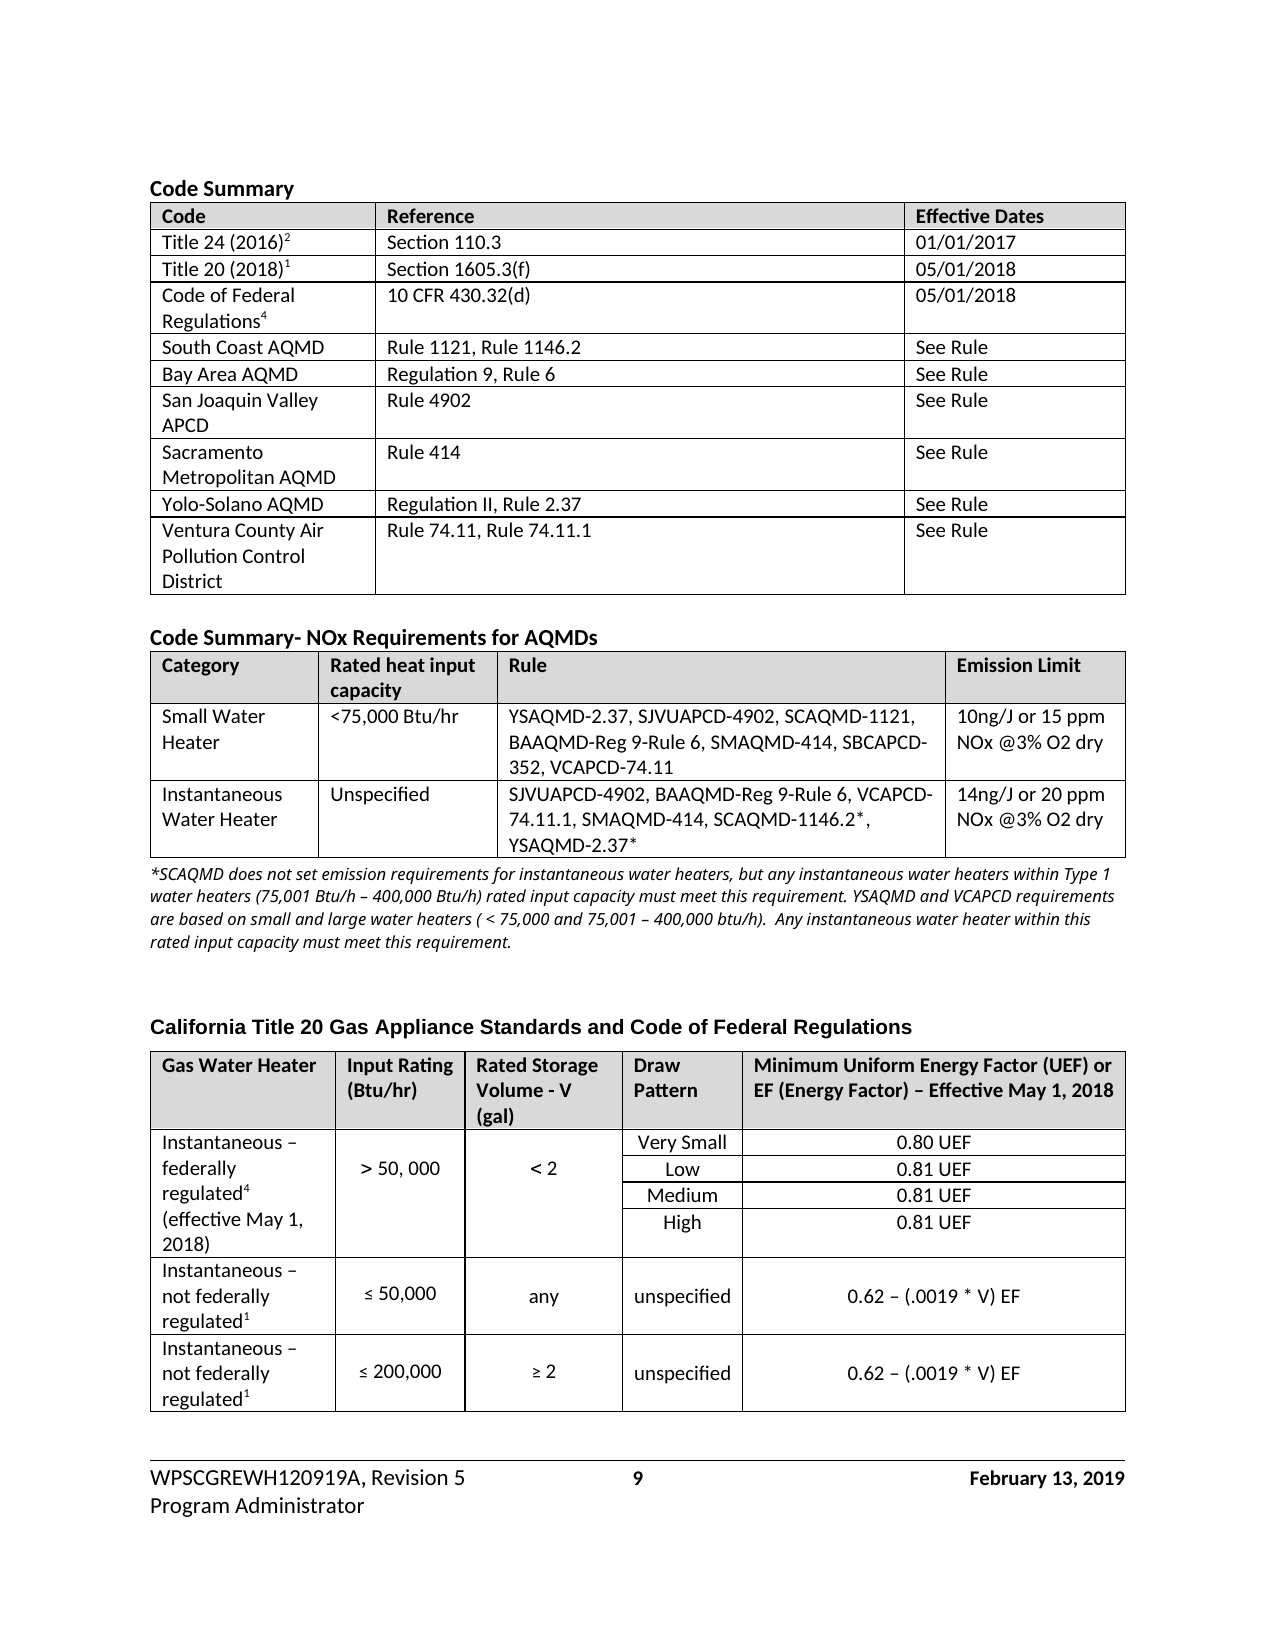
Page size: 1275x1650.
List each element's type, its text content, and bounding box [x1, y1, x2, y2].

table_header Gas Water Heater [151, 1052, 335, 1128]
table_cell Rule 4902 [376, 387, 904, 438]
table_cell Ventura County Air Pollution Control District [151, 518, 375, 594]
table_cell 0.62 – (.0019 * V) EF [743, 1258, 1125, 1334]
table_cell Bay Area AQMD [151, 361, 375, 386]
table_cell Instantaneous Water Heater [151, 781, 318, 857]
table_cell Instantaneous – not federally regulated1 [151, 1335, 335, 1411]
table_cell Very Small [623, 1130, 742, 1155]
table_cell 0.62 – (.0019 * V) EF [743, 1335, 1125, 1411]
table_header Effective Dates [905, 203, 1125, 228]
table_cell Regulation II, Rule 2.37 [376, 491, 904, 516]
table_cell YSAQMD-2.37, SJVUAPCD-4902, SCAQMD-1121, BAAQMD-Reg 9-Rule 6, SMAQMD-414, SBCAPCD-352, VCAPCD-74.11 [498, 704, 945, 780]
table_cell See Rule [905, 334, 1125, 360]
table_cell Instantaneous – federally regulated4 (effective May 1, 2018) [151, 1130, 335, 1257]
table_cell ≤ 50,000 [336, 1258, 464, 1334]
table_cell South Coast AQMD [151, 334, 375, 360]
table_cell 10ng/J or 15 ppm NOx @3% O2 dry [946, 704, 1125, 780]
table_cell 0.80 UEF [743, 1130, 1125, 1155]
table_cell any [466, 1258, 622, 1334]
table_cell 0.81 UEF [743, 1209, 1125, 1257]
table_cell Rule 74.11, Rule 74.11.1 [376, 518, 904, 594]
table_header Input Rating (Btu/hr) [336, 1052, 464, 1128]
table_cell Sacramento Metropolitan AQMD [151, 439, 375, 490]
table_cell 05/01/2018 [905, 256, 1125, 281]
table_cell Rule 414 [376, 439, 904, 490]
table_cell 05/01/2018 [905, 283, 1125, 333]
table_cell ≥ 2 [466, 1335, 622, 1411]
table_cell 14ng/J or 20 ppm NOx @3% O2 dry [946, 781, 1125, 857]
table_header Rule [498, 652, 945, 703]
table_cell <75,000 Btu/hr [319, 704, 497, 780]
table_cell 0.81 UEF [743, 1183, 1125, 1208]
table_cell 01/01/2017 [905, 230, 1125, 255]
table_cell 0.81 UEF [743, 1156, 1125, 1181]
table_cell 10 CFR 430.32(d) [376, 283, 904, 333]
table_cell See Rule [905, 518, 1125, 594]
table_cell Medium [623, 1183, 742, 1208]
table_header Rated Storage Volume - V (gal) [466, 1052, 622, 1128]
table_cell Section 110.3 [376, 230, 904, 255]
table_cell Title 24 (2016)2 [151, 230, 375, 255]
table_header Reference [376, 203, 904, 228]
table_cell Small Water Heater [151, 704, 318, 780]
table_cell See Rule [905, 491, 1125, 516]
table_cell Section 1605.3(f) [376, 256, 904, 281]
table_cell Yolo-Solano AQMD [151, 491, 375, 516]
table_cell See Rule [905, 387, 1125, 438]
table_cell unspecified [623, 1335, 742, 1411]
table_cell unspecified [623, 1258, 742, 1334]
table_cell Code of Federal Regulations4 [151, 283, 375, 333]
table_header Category [151, 652, 318, 703]
table_cell Title 20 (2018)1 [151, 256, 375, 281]
list California Title 20 Gas Appliance Standards and Code of Federal Regulations [150, 1015, 1125, 1039]
table_cell San Joaquin Valley APCD [151, 387, 375, 438]
table_cell See Rule [905, 361, 1125, 386]
table_cell High [623, 1209, 742, 1257]
table_cell Instantaneous – not federally regulated1 [151, 1258, 335, 1334]
text Code Summary- NOx Requirements for AQMDs [150, 623, 1125, 651]
text Code Summary [150, 174, 1125, 202]
table_header Emission Limit [946, 652, 1125, 703]
table_cell 2 [466, 1130, 622, 1257]
table_cell Rule 1121, Rule 1146.2 [376, 334, 904, 360]
table_header Draw Pattern [623, 1052, 742, 1128]
table_cell 50, 000 [336, 1130, 464, 1257]
table_cell Low [623, 1156, 742, 1181]
table_cell ≤ 200,000 [336, 1335, 464, 1411]
table_header Minimum Uniform Energy Factor (UEF) or EF (Energy Factor) – Effective May 1, 2018 [743, 1052, 1125, 1128]
text *SCAQMD does not set emission requirements for instantaneous water heaters, but any instantaneous water heaters within Type 1 water heaters (75,001 Btu/h – 400,000 Btu/h) rated input capacity must meet this requirement. YSAQMD and VCAPCD requirements are based on small and large water heaters ( < 75,000 and 75,001 – 400,000 btu/h). Any instantaneous water heater within this rated input capacity must meet this requirement. [150, 862, 1125, 953]
table_header Rated heat input capacity [319, 652, 497, 703]
table_cell See Rule [905, 439, 1125, 490]
table_header Code [151, 203, 375, 228]
table_cell SJVUAPCD-4902, BAAQMD-Reg 9-Rule 6, VCAPCD-74.11.1, SMAQMD-414, SCAQMD-1146.2*, YSAQMD-2.37* [498, 781, 945, 857]
table_cell Unspecified [319, 781, 497, 857]
table_cell Regulation 9, Rule 6 [376, 361, 904, 386]
